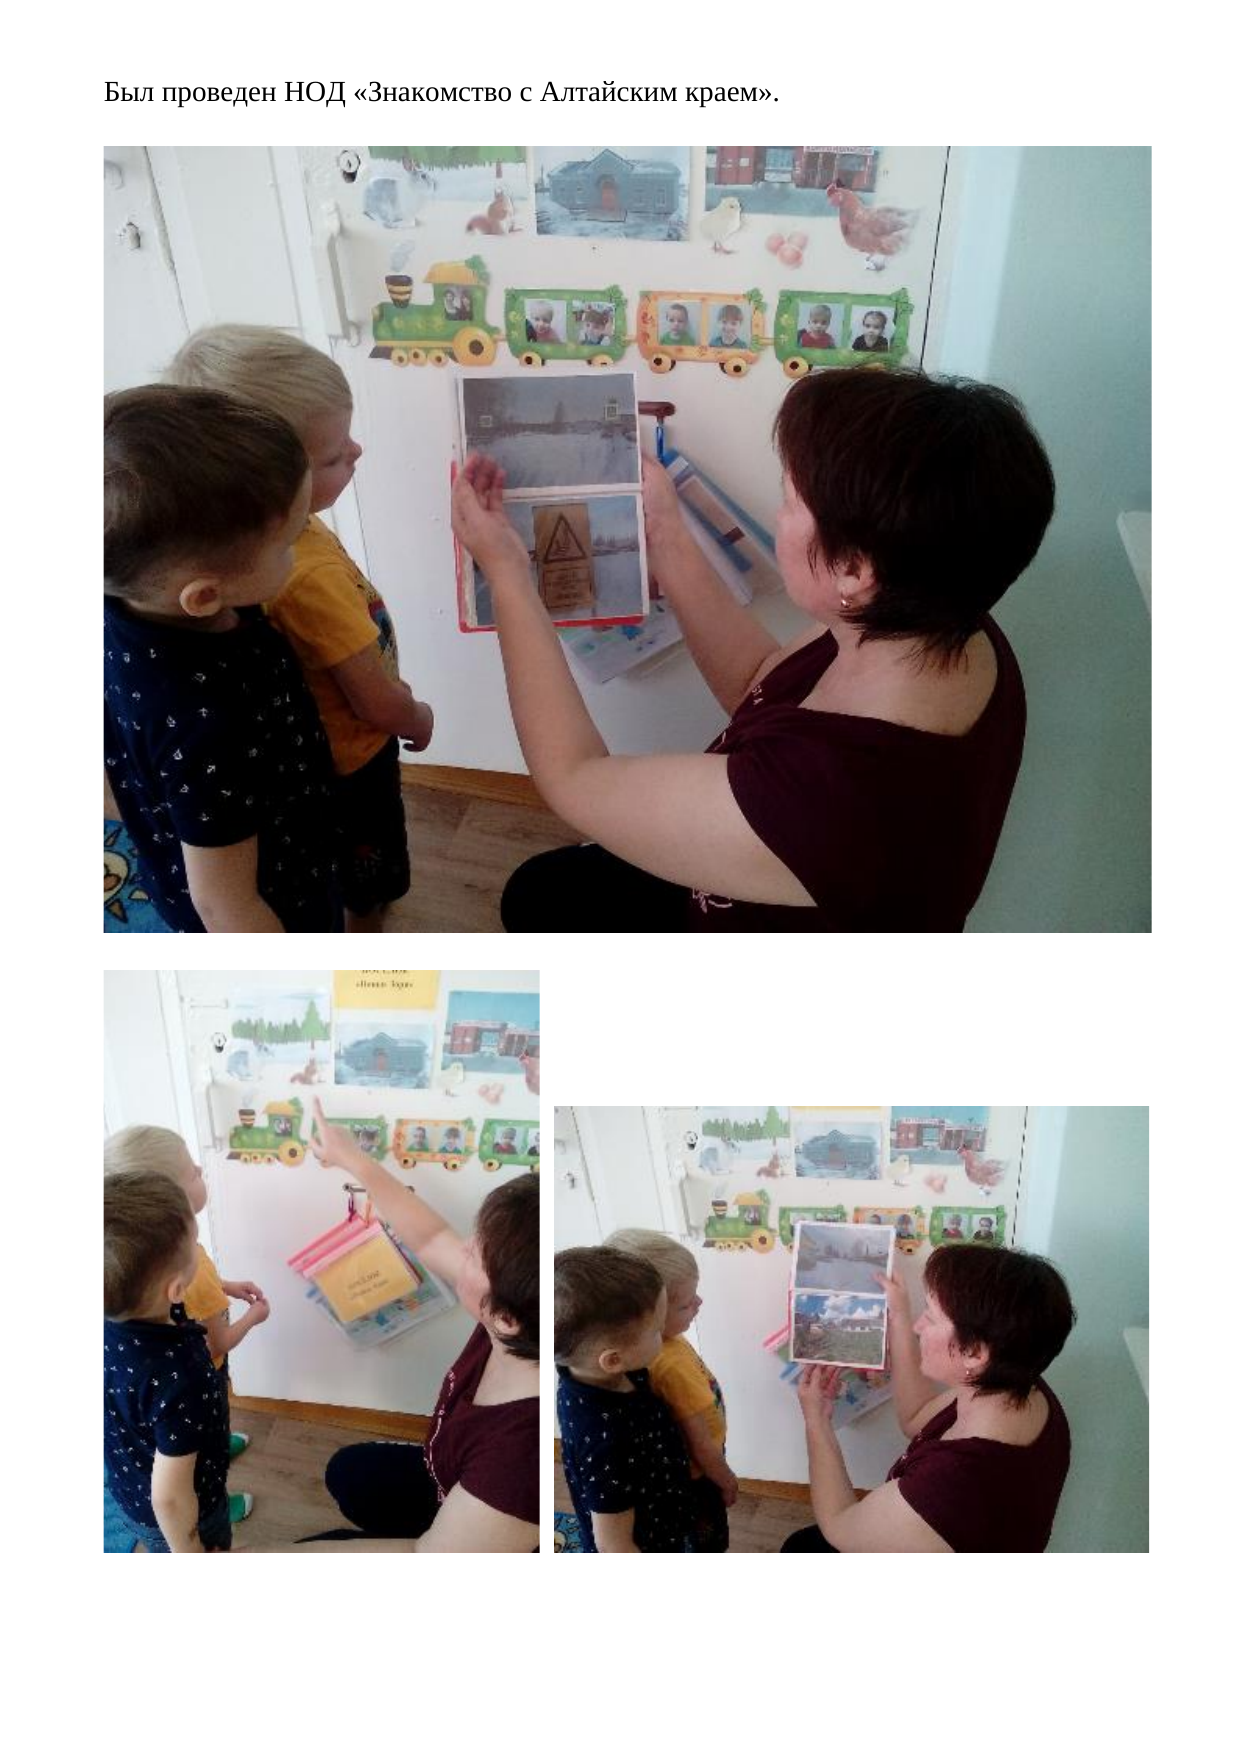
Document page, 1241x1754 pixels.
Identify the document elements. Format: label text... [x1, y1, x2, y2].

text Был проведен НОД «Знакомство с Алтайским краем». [103, 74, 1152, 107]
picture [554, 1106, 1150, 1553]
picture [103, 970, 540, 1553]
picture [103, 146, 1152, 933]
